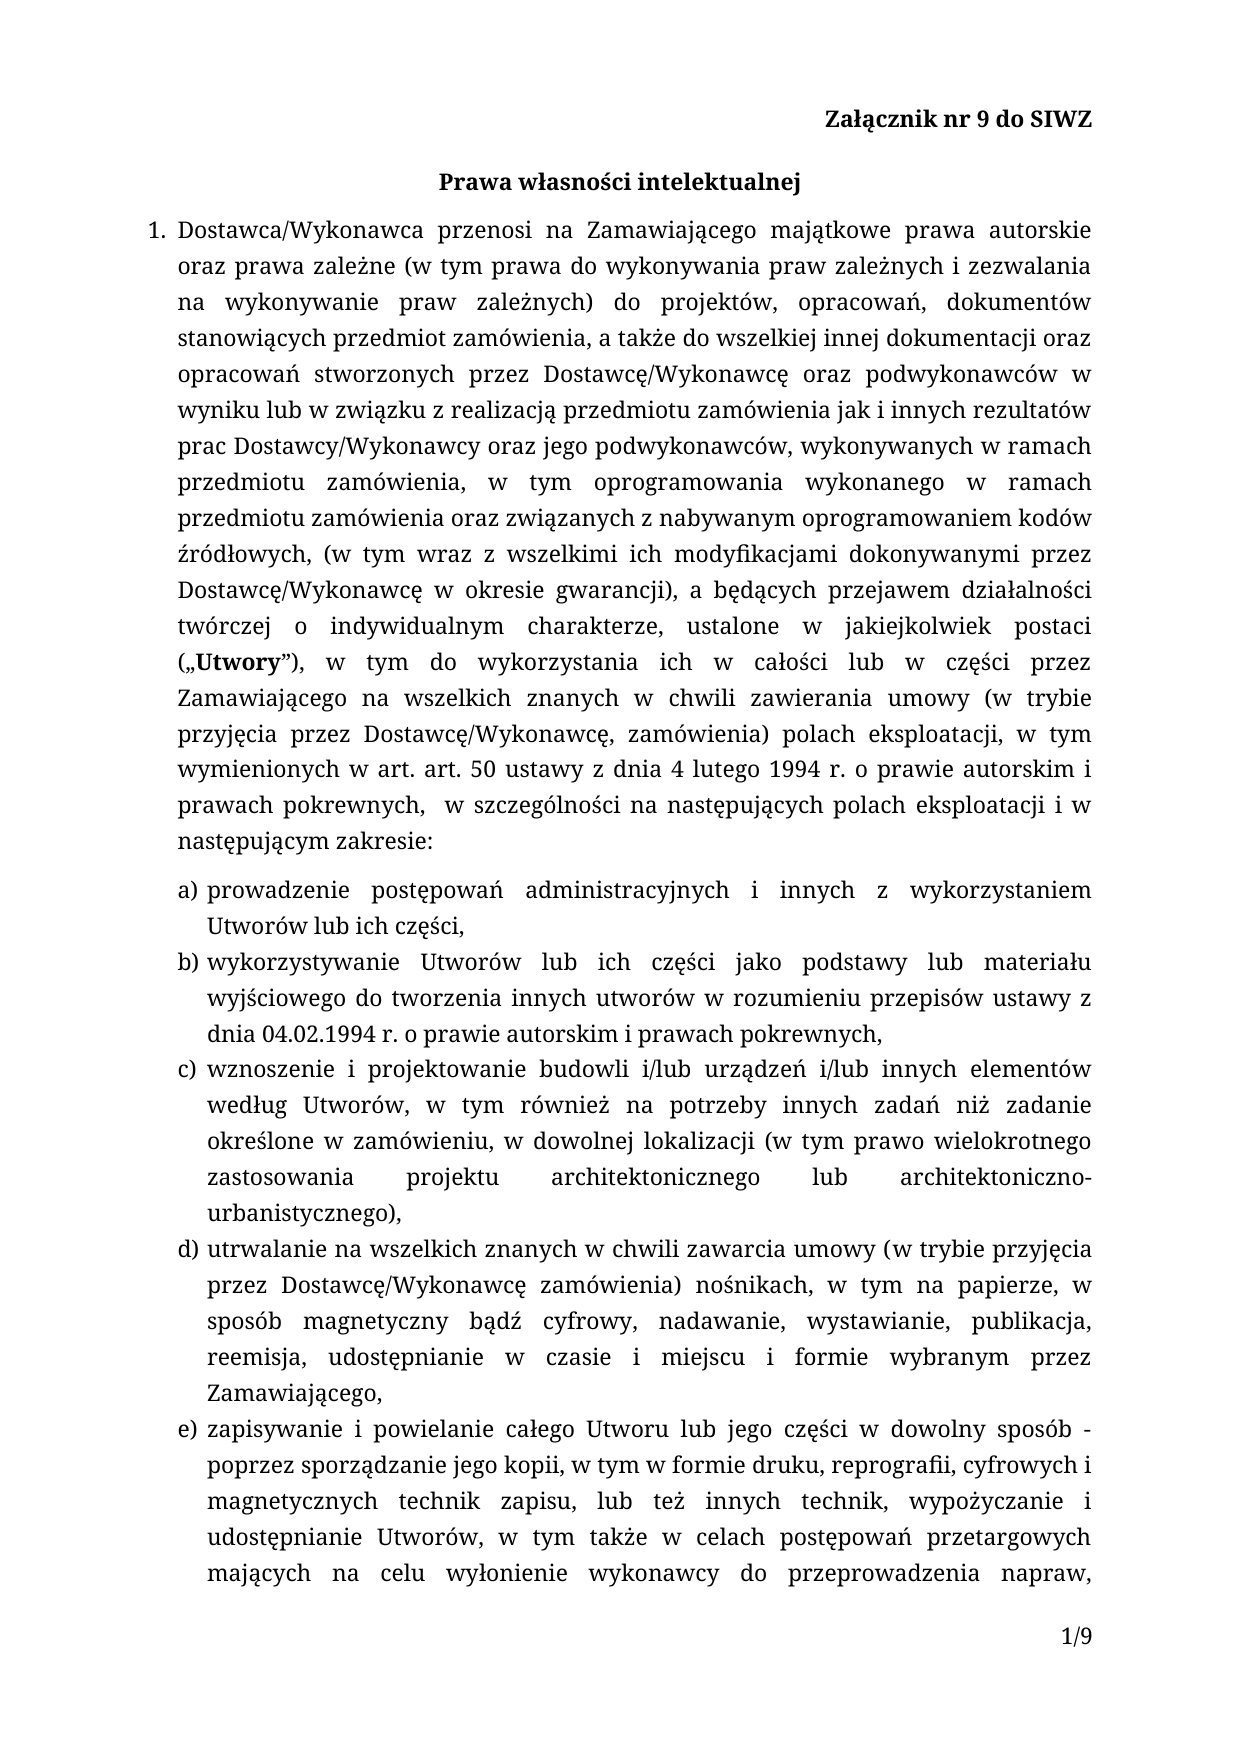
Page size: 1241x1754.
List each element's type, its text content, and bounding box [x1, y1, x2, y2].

list wykorzystywanie Utworów lub ich części jako podstawy lub materiału wyjściowego do tworzenia innych utworów w rozumieniu przepisów ustawy z dnia 04.02.1994 r. o prawie autorskim i prawach pokrewnych, [177, 946, 1093, 1049]
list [177, 1413, 1093, 1588]
list Dostawca/Wykonawca przenosi na Zamawiającego majątkowe prawa autorskie oraz prawa zależne (w tym prawa do wykonywania praw zależnych i zezwalania na wykonywanie praw zależnych) do projektów, opracowań, dokumentów stanowiących przedmiot zamówienia, a także do wszelkiej innej dokumentacji oraz opracowań stworzonych przez Dostawcę/Wykonawcę oraz podwykonawców w wyniku lub w związku z realizacją przedmiotu zamówienia jak i innych rezultatów prac Dostawcy/Wykonawcy oraz jego podwykonawców, wykonywanych w ramach przedmiotu zamówienia, w tym oprogramowania wykonanego w ramach przedmiotu zamówienia oraz związanych z nabywanym oprogramowaniem kodów źródłowych, (w tym wraz z wszelkimi ich modyfikacjami dokonywanymi przez Dostawcę/Wykonawcę w okresie gwarancji), a będących przejawem działalności twórczej o indywidualnym charakterze, ustalone w jakiejkolwiek postaci („Utwory”), w tym do wykorzystania ich w całości lub w części przez Zamawiającego na wszelkich znanych w chwili zawierania umowy (w trybie przyjęcia przez Dostawcę/Wykonawcę, zamówienia) polach eksploatacji, w tym wymienionych w art. art. 50 ustawy z dnia 4 lutego 1994 r. o prawie autorskim i prawach pokrewnych, w szczególności na następujących polach eksploatacji i w następującym zakresie: [148, 214, 1093, 857]
list wznoszenie i projektowanie budowli i/lub urządzeń i/lub innych elementów według Utworów, w tym również na potrzeby innych zadań niż zadanie określone w zamówieniu, w dowolnej lokalizacji (w tym prawo wielokrotnego zastosowania projektu architektonicznego lub architektoniczno-urbanistycznego), [177, 1053, 1093, 1228]
list prowadzenie postępowań administracyjnych i innych z wykorzystaniem Utworów lub ich części, [177, 874, 1093, 941]
text Załącznik nr 9 do SIWZ [148, 103, 1093, 135]
list utrwalanie na wszelkich znanych w chwili zawarcia umowy (w trybie przyjęcia przez Dostawcę/Wykonawcę zamówienia) nośnikach, w tym na papierze, w sposób magnetyczny bądź cyfrowy, nadawanie, wystawianie, publikacja, reemisja, udostępnianie w czasie i miejscu i formie wybranym przez Zamawiającego, [177, 1233, 1093, 1408]
text Prawa własności intelektualnej [148, 166, 1093, 197]
